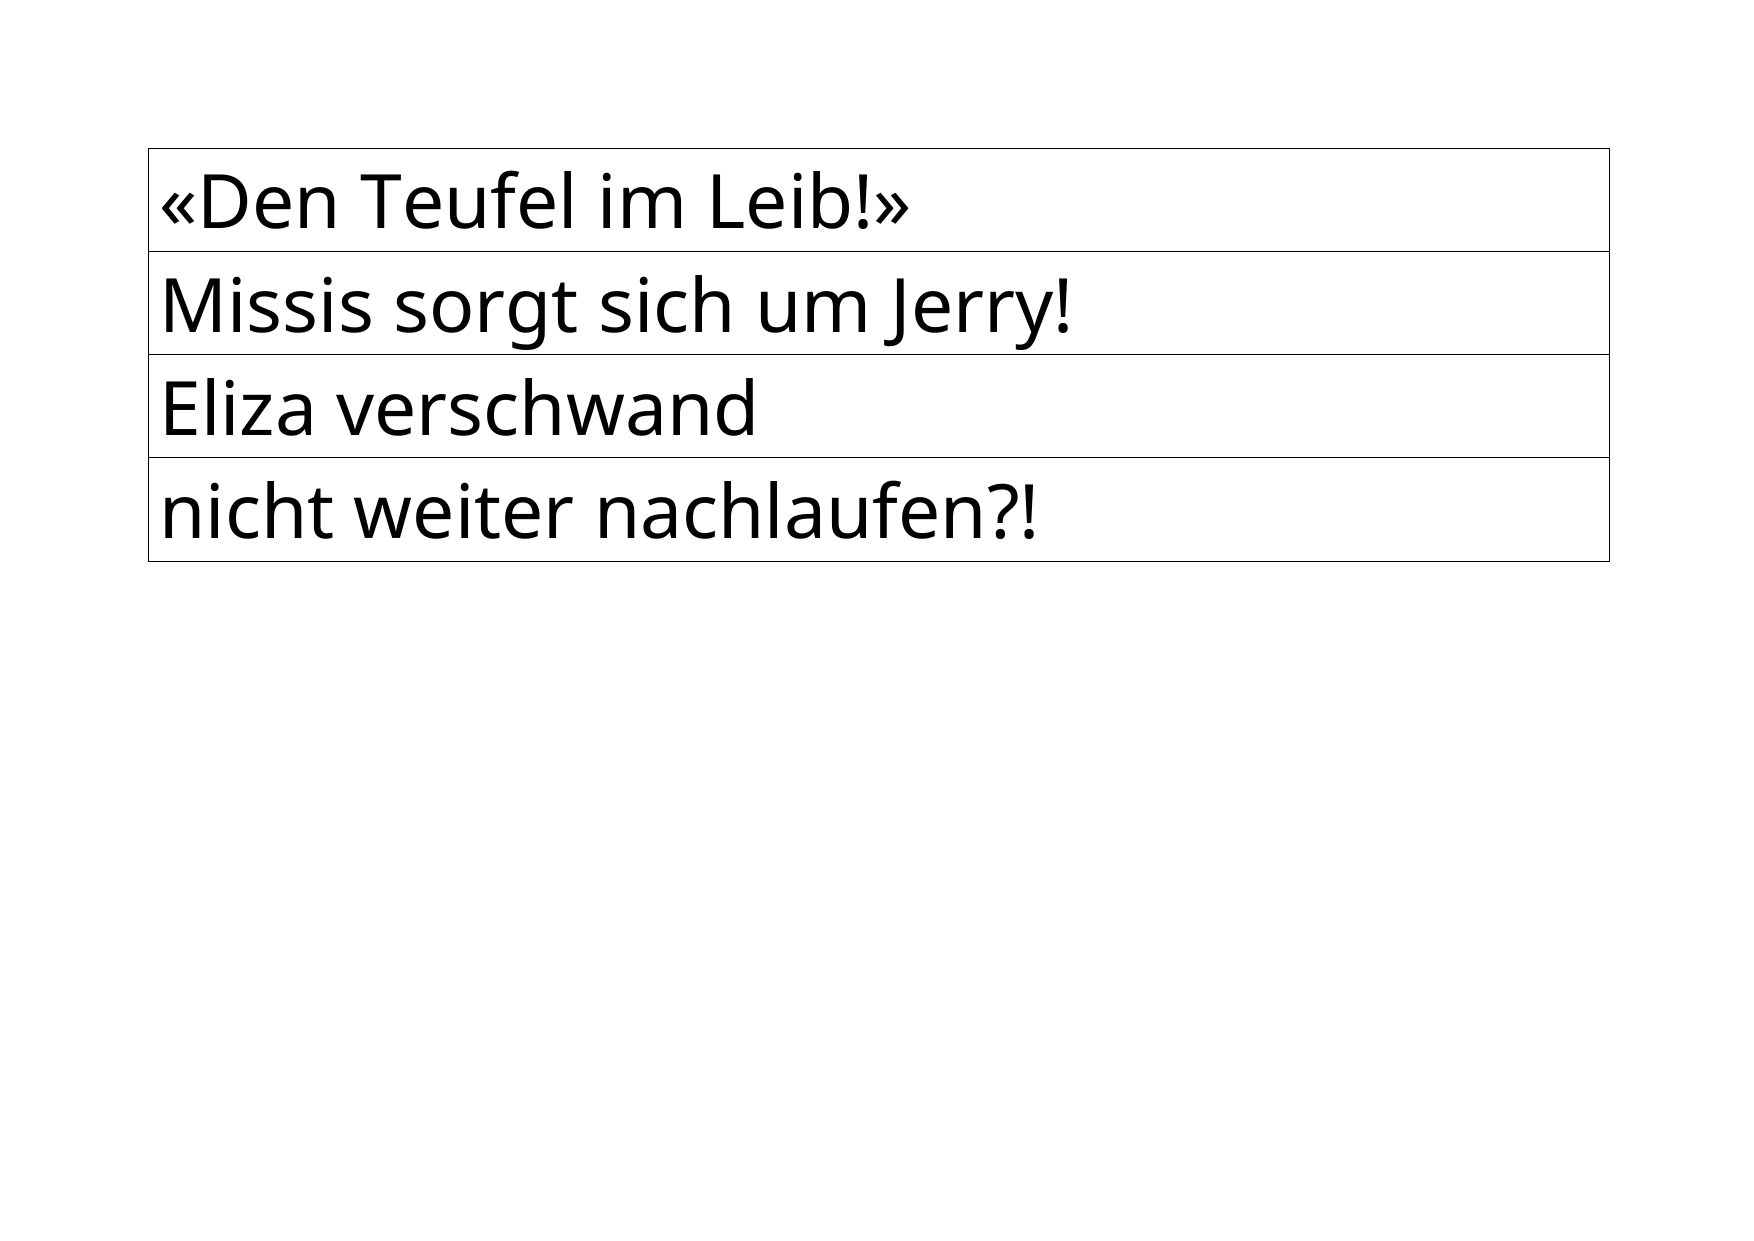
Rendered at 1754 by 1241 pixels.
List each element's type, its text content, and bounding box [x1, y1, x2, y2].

table_cell Eliza verschwand [149, 355, 1609, 457]
table_cell nicht weiter nachlaufen?! [149, 458, 1609, 561]
table_cell «Den Teufel im Leib!» [149, 149, 1609, 251]
table_cell Missis sorgt sich um Jerry! [149, 252, 1609, 354]
